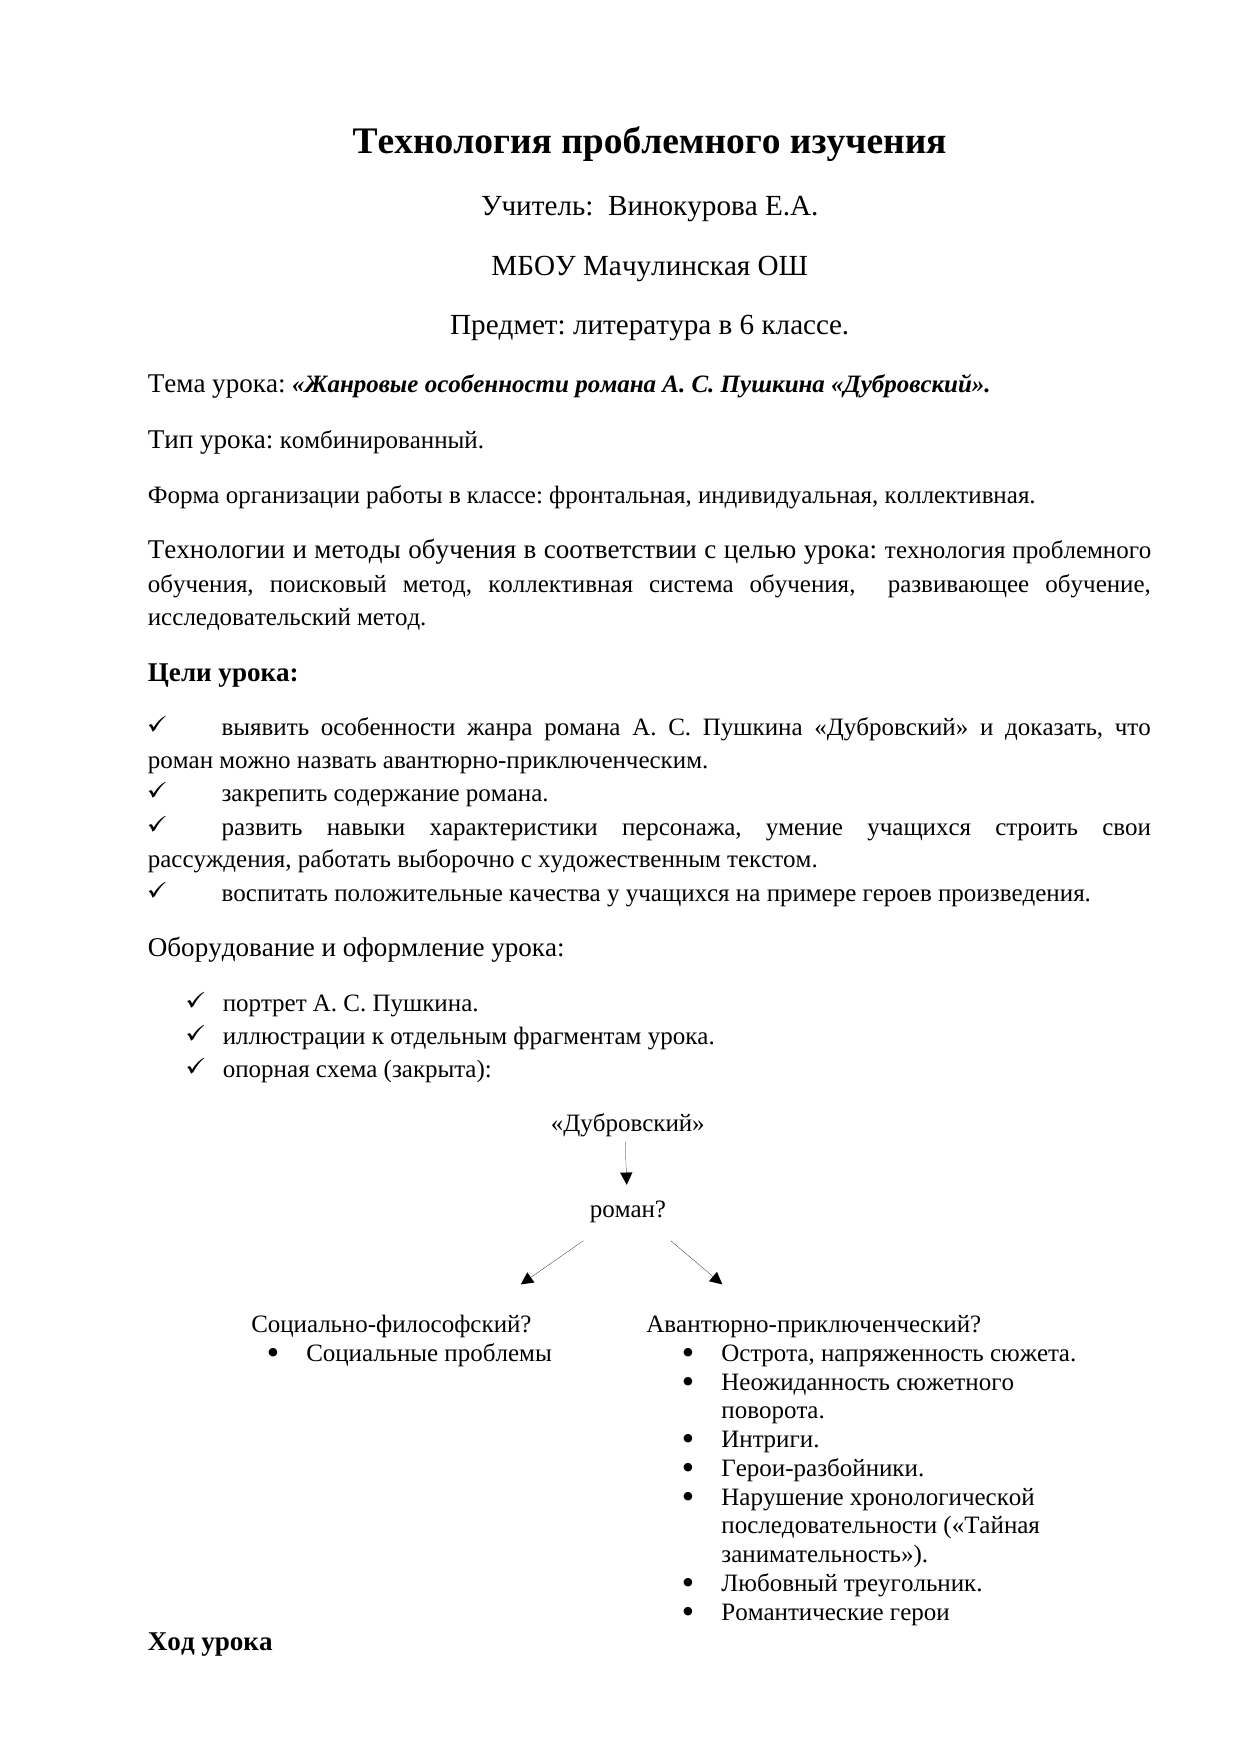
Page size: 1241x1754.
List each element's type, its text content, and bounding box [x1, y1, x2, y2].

list выявить особенности жанра романа А. С. Пушкина «Дубровский» и доказать, что роман можно назвать авантюрно-приключенческим. [147, 712, 1152, 774]
text Ход урока [148, 1625, 1152, 1657]
text Предмет: литература в 6 классе. [148, 307, 1152, 341]
text Технология проблемного изучения [148, 118, 1152, 161]
table_header «Дубровский» роман? [148, 1108, 1107, 1309]
list развить навыки характеристики персонажа, умение учащихся строить свои рассуждения, работать выборочно с художественным текстом. [147, 812, 1152, 873]
text Форма организации работы в классе: фронтальная, индивидуальная, коллективная. [148, 480, 1152, 508]
table_cell Авантюрно-приключенческий? Острота, напряженность сюжета. Неожиданность сюжетного поворота. Интриги. Герои-разбойники. Нарушение хронологической последовательности («Тайная занимательность»). Любовный треугольник. Романтические герои [635, 1309, 1107, 1625]
text Цели урока: [148, 656, 1152, 687]
text Учитель: Винокурова Е.А. [148, 188, 1152, 222]
text Технологии и методы обучения в соответствии с целью урока: технология проблемного обучения, поисковый метод, коллективная система обучения, развивающее обучение, исследовательский метод. [148, 534, 1152, 631]
text Тема урока: «Жанровые особенности романа А. С. Пушкина «Дубровский». [148, 367, 1152, 398]
list иллюстрации к отдельным фрагментам урока. [185, 1021, 1152, 1050]
list закрепить содержание романа. [147, 778, 1152, 807]
text МБОУ Мачулинская ОШ [148, 248, 1152, 281]
list опорная схема (закрыта): [185, 1054, 1152, 1083]
text Оборудование и оформление урока: [148, 931, 1152, 963]
list портрет А. С. Пушкина. [185, 988, 1152, 1017]
text Тип урока: комбинированный. [148, 423, 1152, 454]
table_cell Социально-философский? Социальные проблемы [148, 1309, 635, 1625]
list воспитать положительные качества у учащихся на примере героев произведения. [147, 878, 1152, 906]
